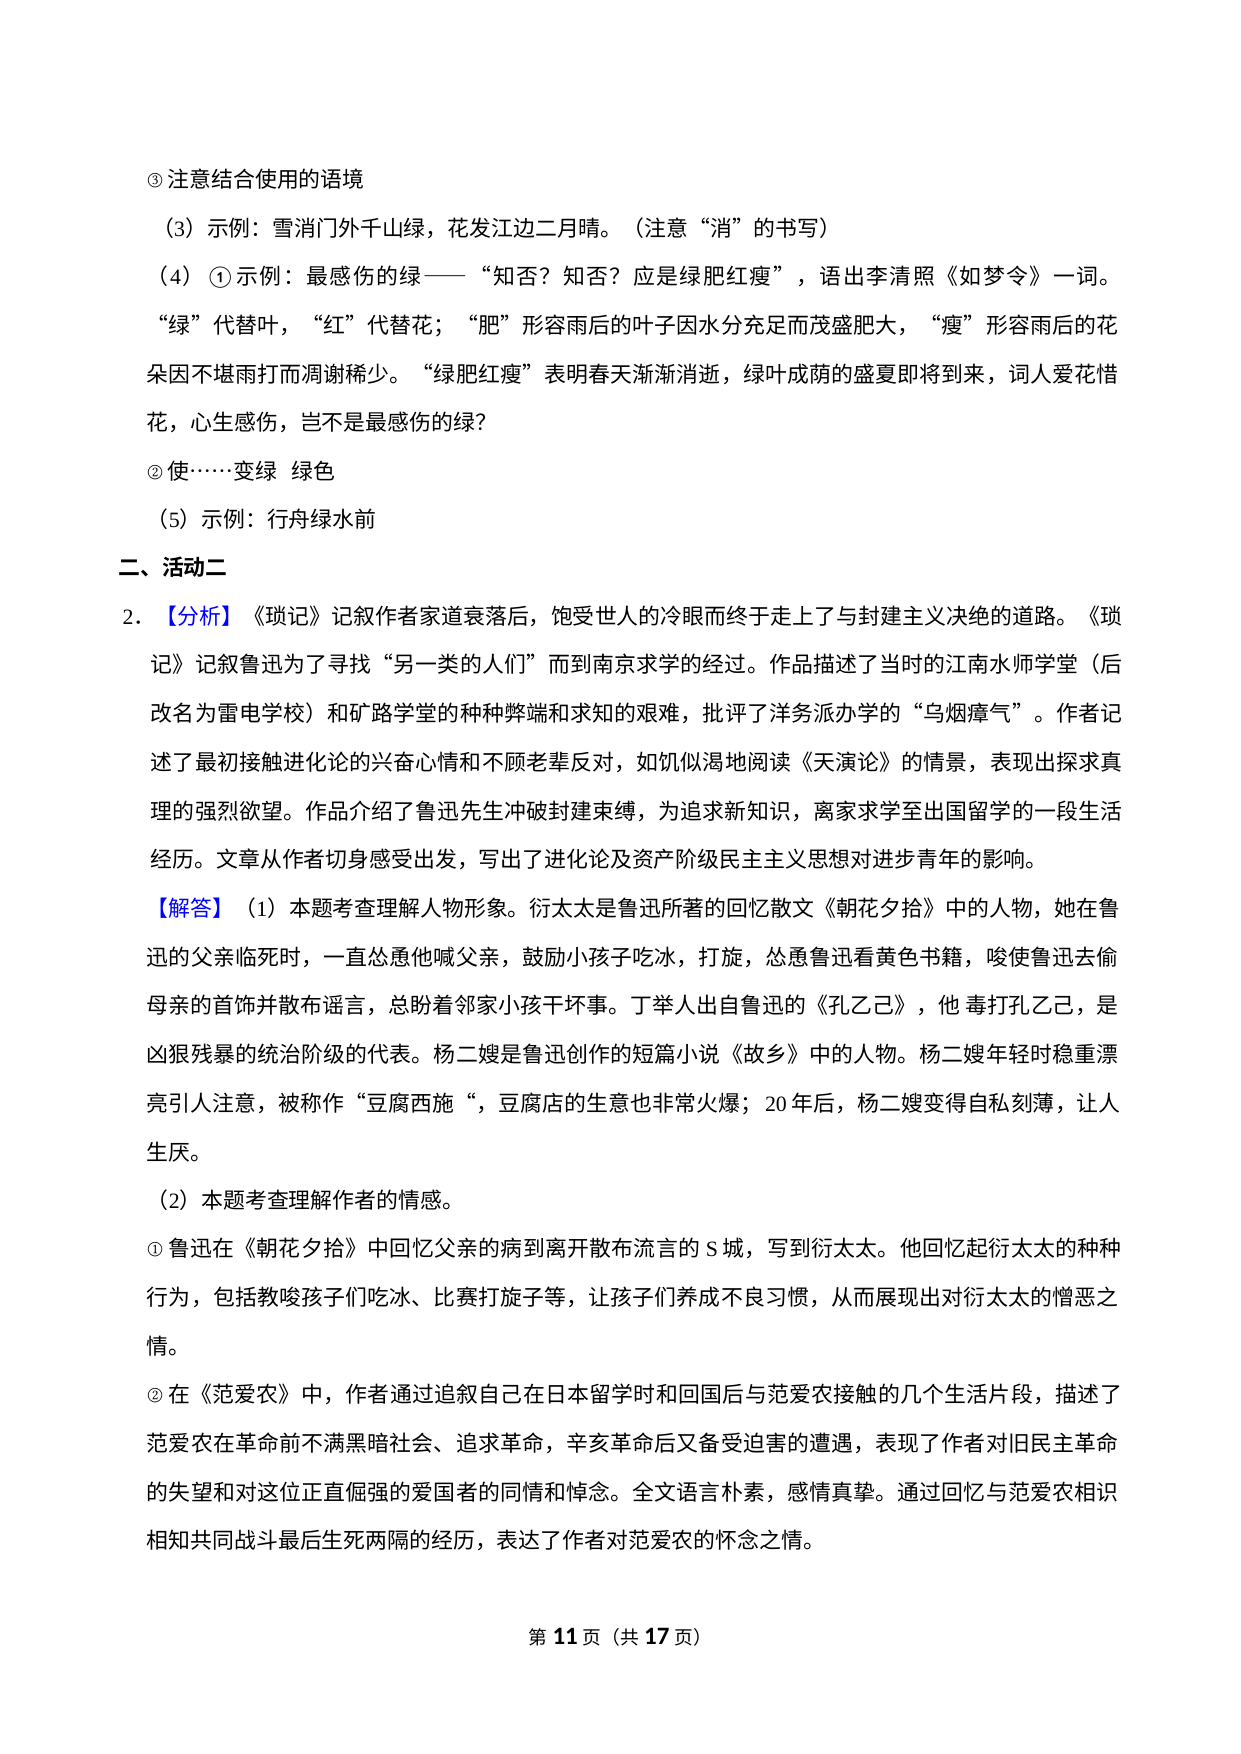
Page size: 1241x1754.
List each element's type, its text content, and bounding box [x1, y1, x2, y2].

text ①鲁迅在《朝花夕拾》中回忆父亲的病到离开散布流言的S城，写到衍太太。他回忆起衍太太的种种行为，包括教唆孩子们吃冰、比赛打旋子等，让孩子们养成不良习惯，从而展现出对衍太太的憎恶之情。 [147, 1231, 1122, 1361]
text （5）示例：行舟绿水前 [147, 502, 1122, 534]
text 【解答】（1）本题考查理解人物形象。衍太太是鲁迅所著的回忆散文《朝花夕拾》中的人物，她在鲁迅的父亲临死时，一直怂恿他喊父亲，鼓励小孩子吃冰，打旋，怂恿鲁迅看黄色书籍，唆使鲁迅去偷母亲的首饰并散布谣言，总盼着邻家小孩干坏事。丁举人出自鲁迅的《孔乙己》，他 毒打孔乙己，是凶狠残暴的统治阶级的代表。杨二嫂是鲁迅创作的短篇小说《故乡》中的人物。杨二嫂年轻时稳重漂亮引人注意，被称作“豆腐西施“，豆腐店的生意也非常火爆；20年后，杨二嫂变得自私刻薄，让人生厌。 [147, 890, 1122, 1167]
text ③注意结合使用的语境 [147, 162, 1122, 194]
text 2．【分析】《琐记》记叙作者家道衰落后，饱受世人的冷眼而终于走上了与封建主义决绝的道路。《琐记》记叙鲁迅为了寻找“另一类的人们”而到南京求学的经过。作品描述了当时的江南水师学堂（后改名为雷电学校）和矿路学堂的种种弊端和求知的艰难，批评了洋务派办学的“乌烟瘴气”。作者记述了最初接触进化论的兴奋心情和不顾老辈反对，如饥似渴地阅读《天演论》的情景，表现出探求真理的强烈欲望。作品介绍了鲁迅先生冲破封建束缚，为追求新知识，离家求学至出国留学的一段生活经历。文章从作者切身感受出发，写出了进化论及资产阶级民主主义思想对进步青年的影响。 [122, 598, 1122, 874]
text （3）示例：雪消门外千山绿，花发江边二月晴。（注意“消”的书写） [147, 210, 1122, 243]
text ②在《范爱农》中，作者通过追叙自己在日本留学时和回国后与范爱农接触的几个生活片段，描述了范爱农在革命前不满黑暗社会、追求革命，辛亥革命后又备受迫害的遭遇，表现了作者对旧民主革命的失望和对这位正直倔强的爱国者的同情和悼念。全文语言朴素，感情真挚。通过回忆与范爱农相识相知共同战斗最后生死两隔的经历，表达了作者对范爱农的怀念之情。 [147, 1377, 1122, 1555]
text 二、活动二 [118, 550, 1122, 582]
text （2）本题考查理解作者的情感。 [147, 1182, 1122, 1215]
text （4）①示例：最感伤的绿——“知否？知否？应是绿肥红瘦”，语出李清照《如梦令》一词。“绿”代替叶，“红”代替花；“肥”形容雨后的叶子因水分充足而茂盛肥大，“瘦”形容雨后的花朵因不堪雨打而凋谢稀少。“绿肥红瘦”表明春天渐渐消逝，绿叶成荫的盛夏即将到来，词人爱花惜花，心生感伤，岂不是最感伤的绿？ [147, 259, 1122, 437]
text ②使……变绿 绿色 [147, 453, 1122, 486]
